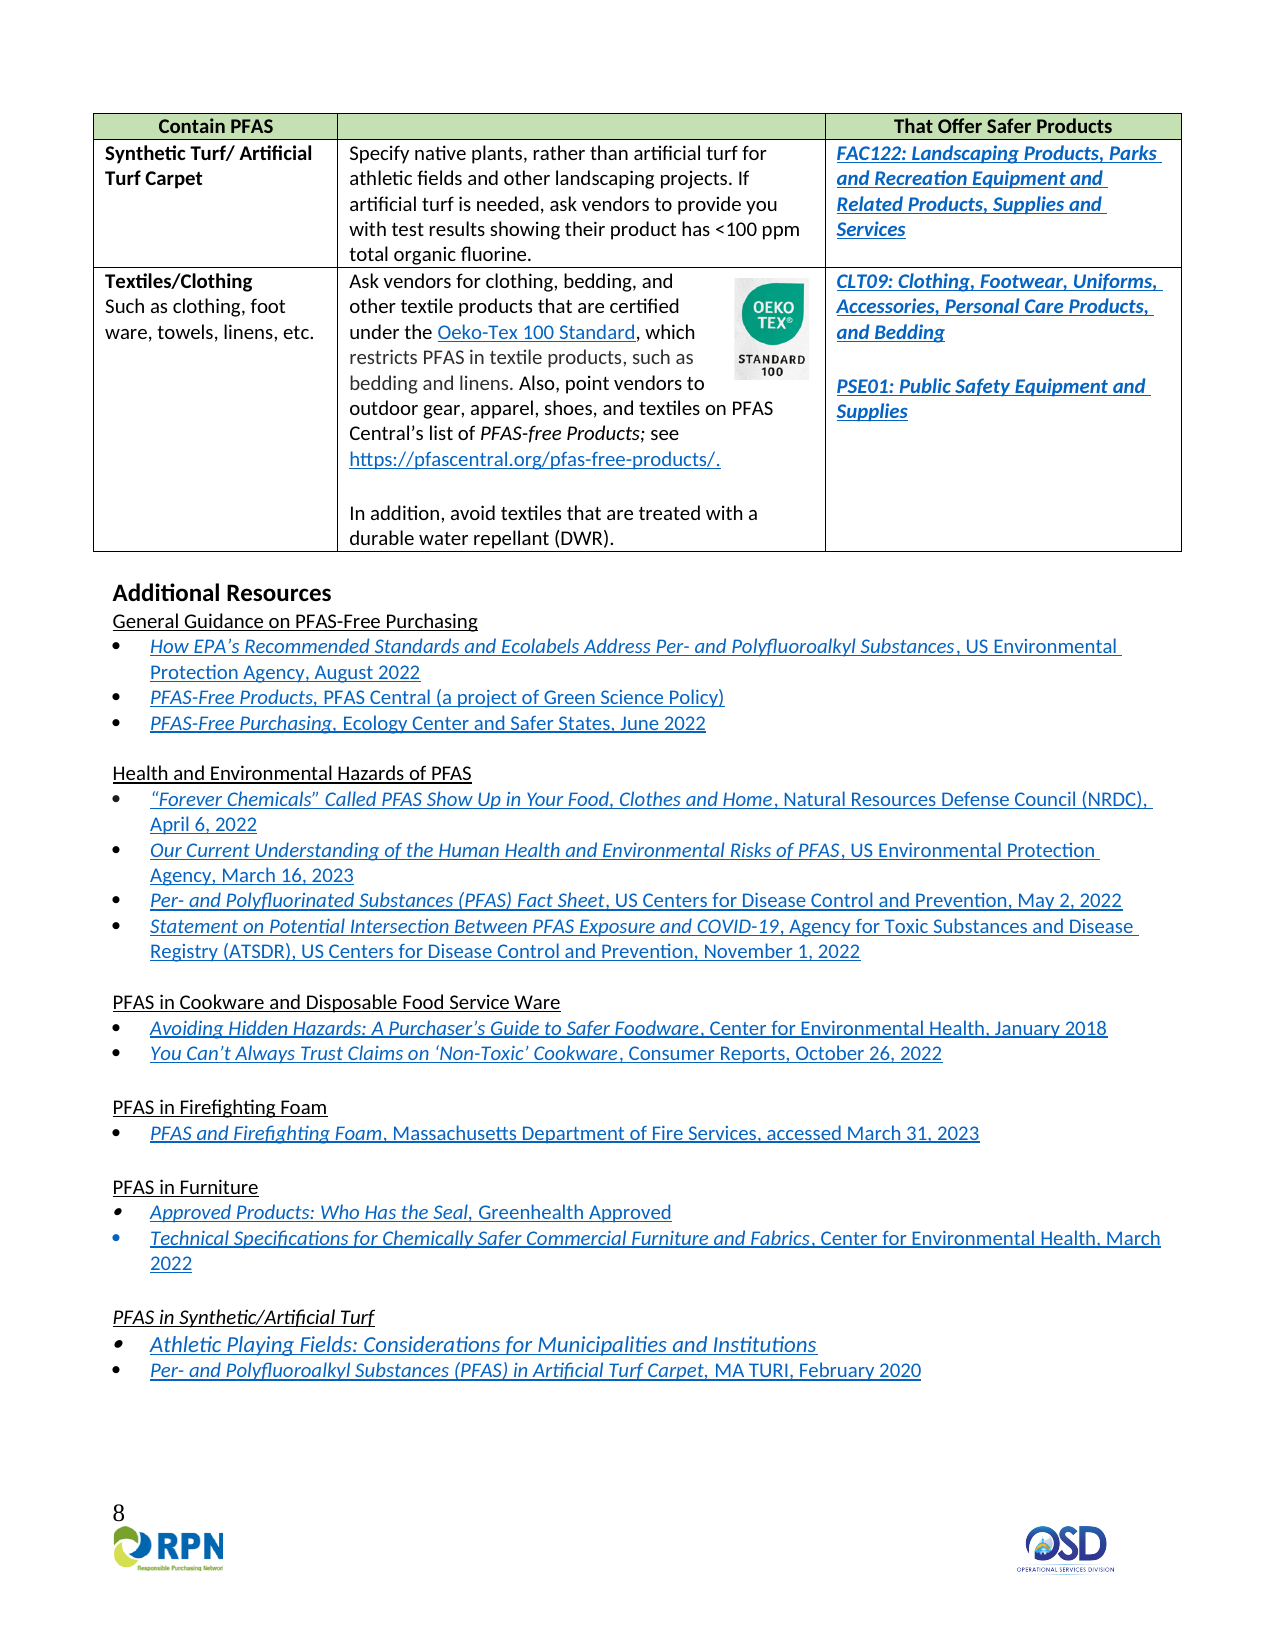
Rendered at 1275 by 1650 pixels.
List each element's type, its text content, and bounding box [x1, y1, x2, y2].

table_cell FAC122: Landscaping Products, Parks and Recreation Equipment and Related Products, Supplies and Services [826, 140, 1181, 267]
picture [1012, 1526, 1119, 1575]
text PFAS in Firefighting Foam [112, 1094, 1162, 1120]
text Additional Resources [112, 577, 1162, 608]
table_cell Ask vendors for clothing, bedding, and other textile products that are certified under the Oeko-Tex 100 Standard, which restricts PFAS in textile products, such as bedding and linens. Also, point vendors to outdoor gear, apparel, shoes, and textiles on PFAS Central’s list of PFAS-free Products; see https://pfascentral.org/pfas-free-products/. In addition, avoid textiles that are treated with a durable water repellant (DWR). [338, 268, 825, 551]
list Our Current Understanding of the Human Health and Environmental Risks of PFAS, US Environmental Protection Agency, March 16, 2023 [112, 837, 1162, 888]
list Avoiding Hidden Hazards: A Purchaser’s Guide to Safer Foodware, Center for Environmental Health, January 2018 [112, 1015, 1162, 1040]
list You Can’t Always Trust Claims on ‘Non-Toxic’ Cookware, Consumer Reports, October 26, 2022 [112, 1040, 1162, 1094]
list PFAS and Firefighting Foam, Massachusetts Department of Fire Services, accessed March 31, 2023 [112, 1120, 1162, 1174]
text PFAS in Cookware and Disposable Food Service Ware [112, 989, 1162, 1015]
table_cell Synthetic Turf/ Artificial Turf Carpet [94, 140, 337, 267]
list Statement on Potential Intersection Between PFAS Exposure and COVID-19, Agency for Toxic Substances and Disease Registry (ATSDR), US Centers for Disease Control and Prevention, November 1, 2022 [112, 913, 1162, 964]
text PFAS in Furniture [112, 1174, 1162, 1199]
table_cell Specify native plants, rather than artificial turf for athletic fields and other landscaping projects. If artificial turf is needed, ask vendors to provide you with test results showing their product has <100 ppm total organic fluorine. [338, 140, 825, 267]
list Technical Specifications for Chemically Safer Commercial Furniture and Fabrics, Center for Environmental Health, March 2022 [112, 1225, 1162, 1276]
text General Guidance on PFAS-Free Purchasing [112, 608, 1162, 633]
list PFAS-Free Purchasing, Ecology Center and Safer States, June 2022 [112, 710, 1162, 735]
table_cell CLT09: Clothing, Footwear, Uniforms, Accessories, Personal Care Products, and Bedding PSE01: Public Safety Equipment and Supplies [826, 268, 1181, 551]
list How EPA’s Recommended Standards and Ecolabels Address Per- and Polyfluoroalkyl Substances, US Environmental Protection Agency, August 2022 [112, 633, 1162, 684]
text PFAS in Synthetic/Artificial Turf [112, 1304, 1162, 1330]
picture [112, 1526, 223, 1571]
subtitle Health and Environmental Hazards of PFAS [112, 761, 1162, 786]
list Per- and Polyfluoroalkyl Substances (PFAS) in Artificial Turf Carpet, MA TURI, February 2020 [112, 1358, 1162, 1383]
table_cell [338, 114, 825, 139]
list Athletic Playing Fields: Considerations for Municipalities and Institutions [112, 1330, 1162, 1358]
list Per- and Polyfluorinated Substances (PFAS) Fact Sheet, US Centers for Disease Control and Prevention, May 2, 2022 [112, 888, 1162, 913]
subtitle “Forever Chemicals” Called PFAS Show Up in Your Food, Clothes and Home, Natural Resources Defense Council (NRDC), April 6, 2022 [112, 786, 1162, 837]
table_cell Textiles/Clothing Such as clothing, foot ware, towels, linens, etc. [94, 268, 337, 551]
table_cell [94, 114, 337, 139]
picture [734, 278, 810, 380]
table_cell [826, 114, 1181, 139]
list Approved Products: Who Has the Seal, Greenhealth Approved [112, 1199, 1162, 1225]
list PFAS-Free Products, PFAS Central (a project of Green Science Policy) [112, 684, 1162, 710]
